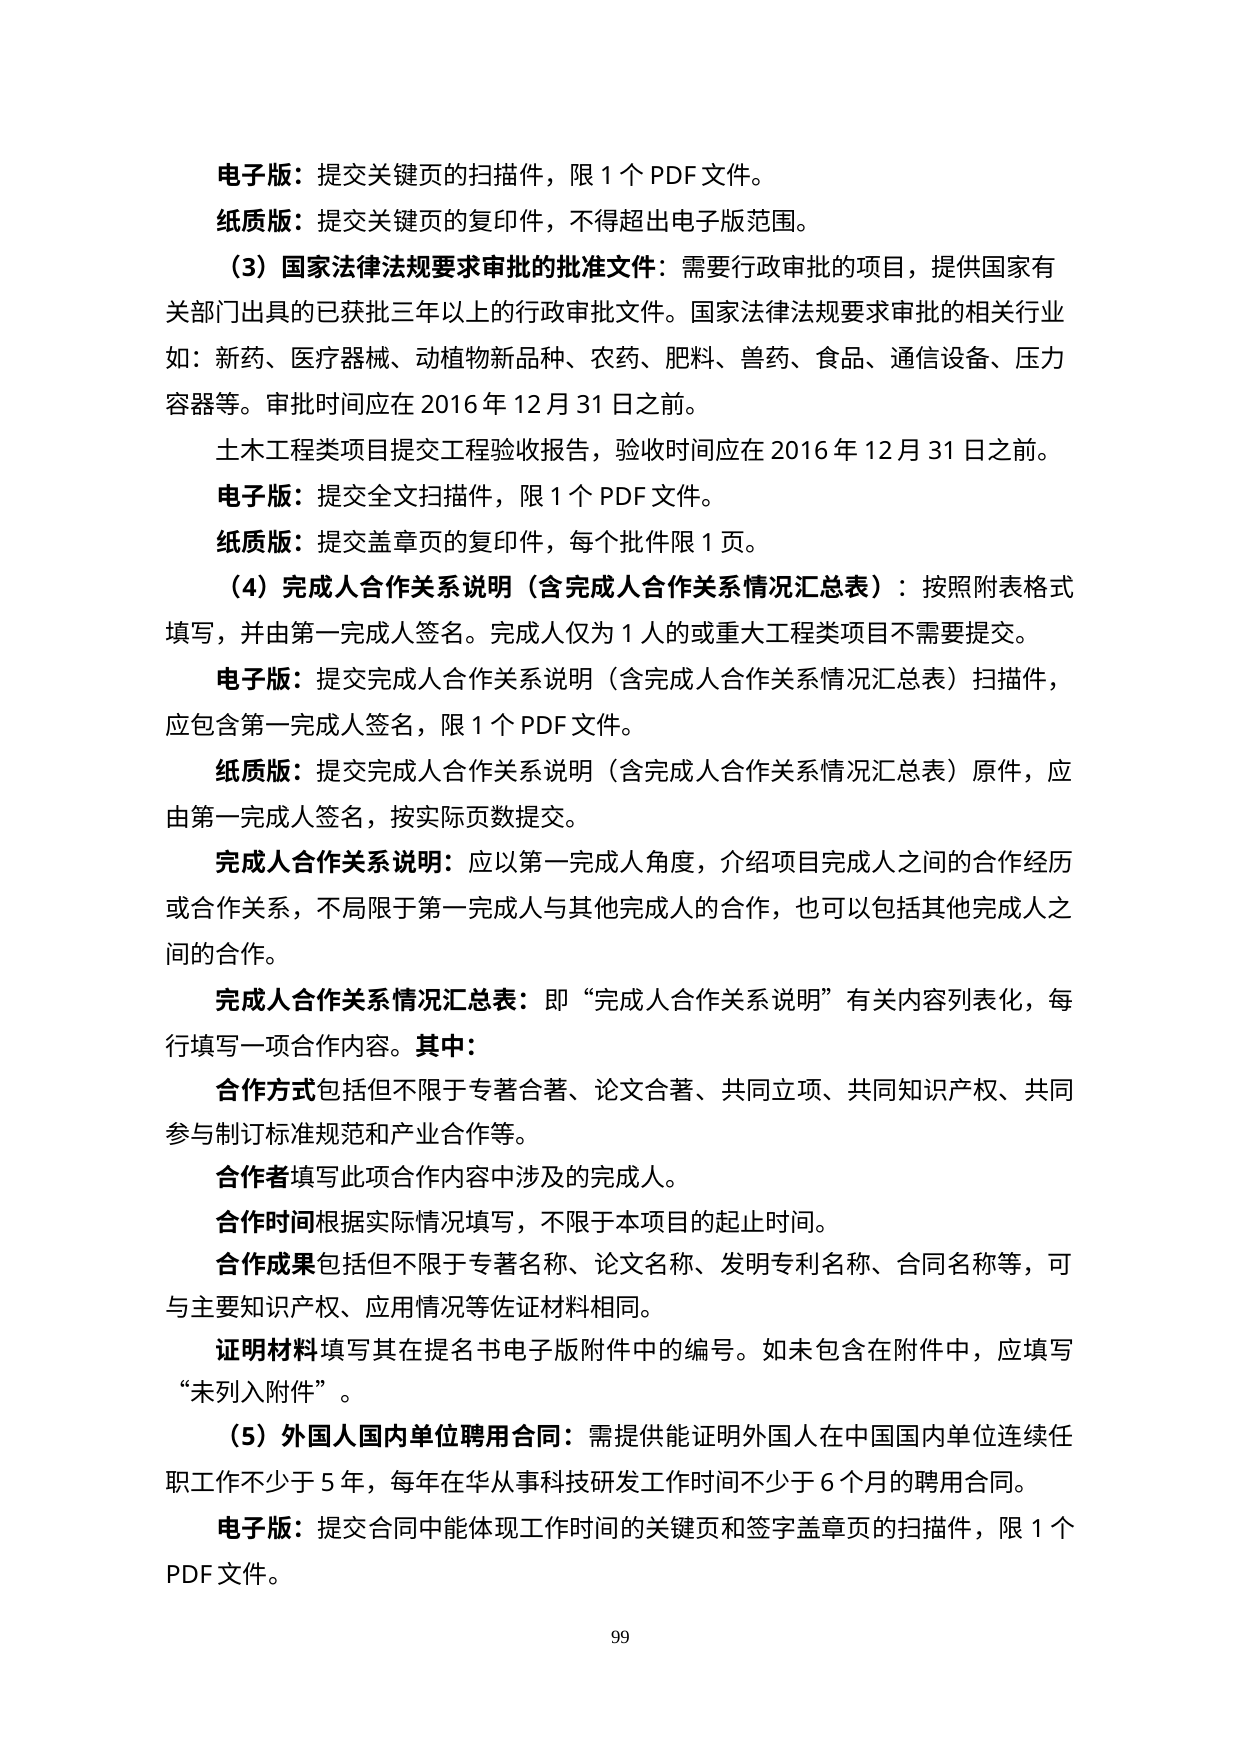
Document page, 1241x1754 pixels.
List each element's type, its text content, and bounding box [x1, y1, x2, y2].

text （5）外国人国内单位聘用合同：需提供能证明外国人在中国国内单位连续任职工作不少于5年，每年在华从事科技研发工作时间不少于6个月的聘用合同。 [165, 1409, 1075, 1501]
text 纸质版：提交盖章页的复印件，每个批件限1页。 [165, 514, 1075, 560]
text 合作成果包括但不限于专著名称、论文名称、发明专利名称、合同名称等，可与主要知识产权、应用情况等佐证材料相同。 [165, 1238, 1075, 1324]
text （4）完成人合作关系说明（含完成人合作关系情况汇总表）：按照附表格式填写，并由第一完成人签名。完成人仅为1人的或重大工程类项目不需要提交。 [165, 560, 1075, 652]
text 电子版：提交关键页的扫描件，限1个PDF文件。 [165, 148, 1075, 193]
text 完成人合作关系说明：应以第一完成人角度，介绍项目完成人之间的合作经历或合作关系，不局限于第一完成人与其他完成人的合作，也可以包括其他完成人之间的合作。 [165, 835, 1075, 973]
text 合作时间根据实际情况填写，不限于本项目的起止时间。 [165, 1196, 1075, 1238]
text 合作者填写此项合作内容中涉及的完成人。 [165, 1152, 1075, 1196]
text 电子版：提交完成人合作关系说明（含完成人合作关系情况汇总表）扫描件，应包含第一完成人签名，限1个PDF文件。 [165, 652, 1075, 743]
text 合作方式包括但不限于专著合著、论文合著、共同立项、共同知识产权、共同参与制订标准规范和产业合作等。 [165, 1064, 1075, 1152]
text 纸质版：提交完成人合作关系说明（含完成人合作关系情况汇总表）原件，应由第一完成人签名，按实际页数提交。 [165, 743, 1075, 835]
text 电子版：提交合同中能体现工作时间的关键页和签字盖章页的扫描件，限1个PDF文件。 [165, 1501, 1075, 1592]
text 土木工程类项目提交工程验收报告，验收时间应在2016年12月31日之前。 [165, 423, 1075, 468]
text 电子版：提交全文扫描件，限1个PDF文件。 [165, 468, 1075, 514]
text 纸质版：提交关键页的复印件，不得超出电子版范围。 [165, 193, 1075, 239]
text 证明材料填写其在提名书电子版附件中的编号。如未包含在附件中，应填写“未列入附件”。 [165, 1324, 1075, 1409]
text （3）国家法律法规要求审批的批准文件：需要行政审批的项目，提供国家有关部门出具的已获批三年以上的行政审批文件。国家法律法规要求审批的相关行业如：新药、医疗器械、动植物新品种、农药、肥料、兽药、食品、通信设备、压力容器等。审批时间应在2016年12月31日之前。 [165, 239, 1075, 423]
text 完成人合作关系情况汇总表：即“完成人合作关系说明”有关内容列表化，每行填写一项合作内容。其中： [165, 973, 1075, 1064]
